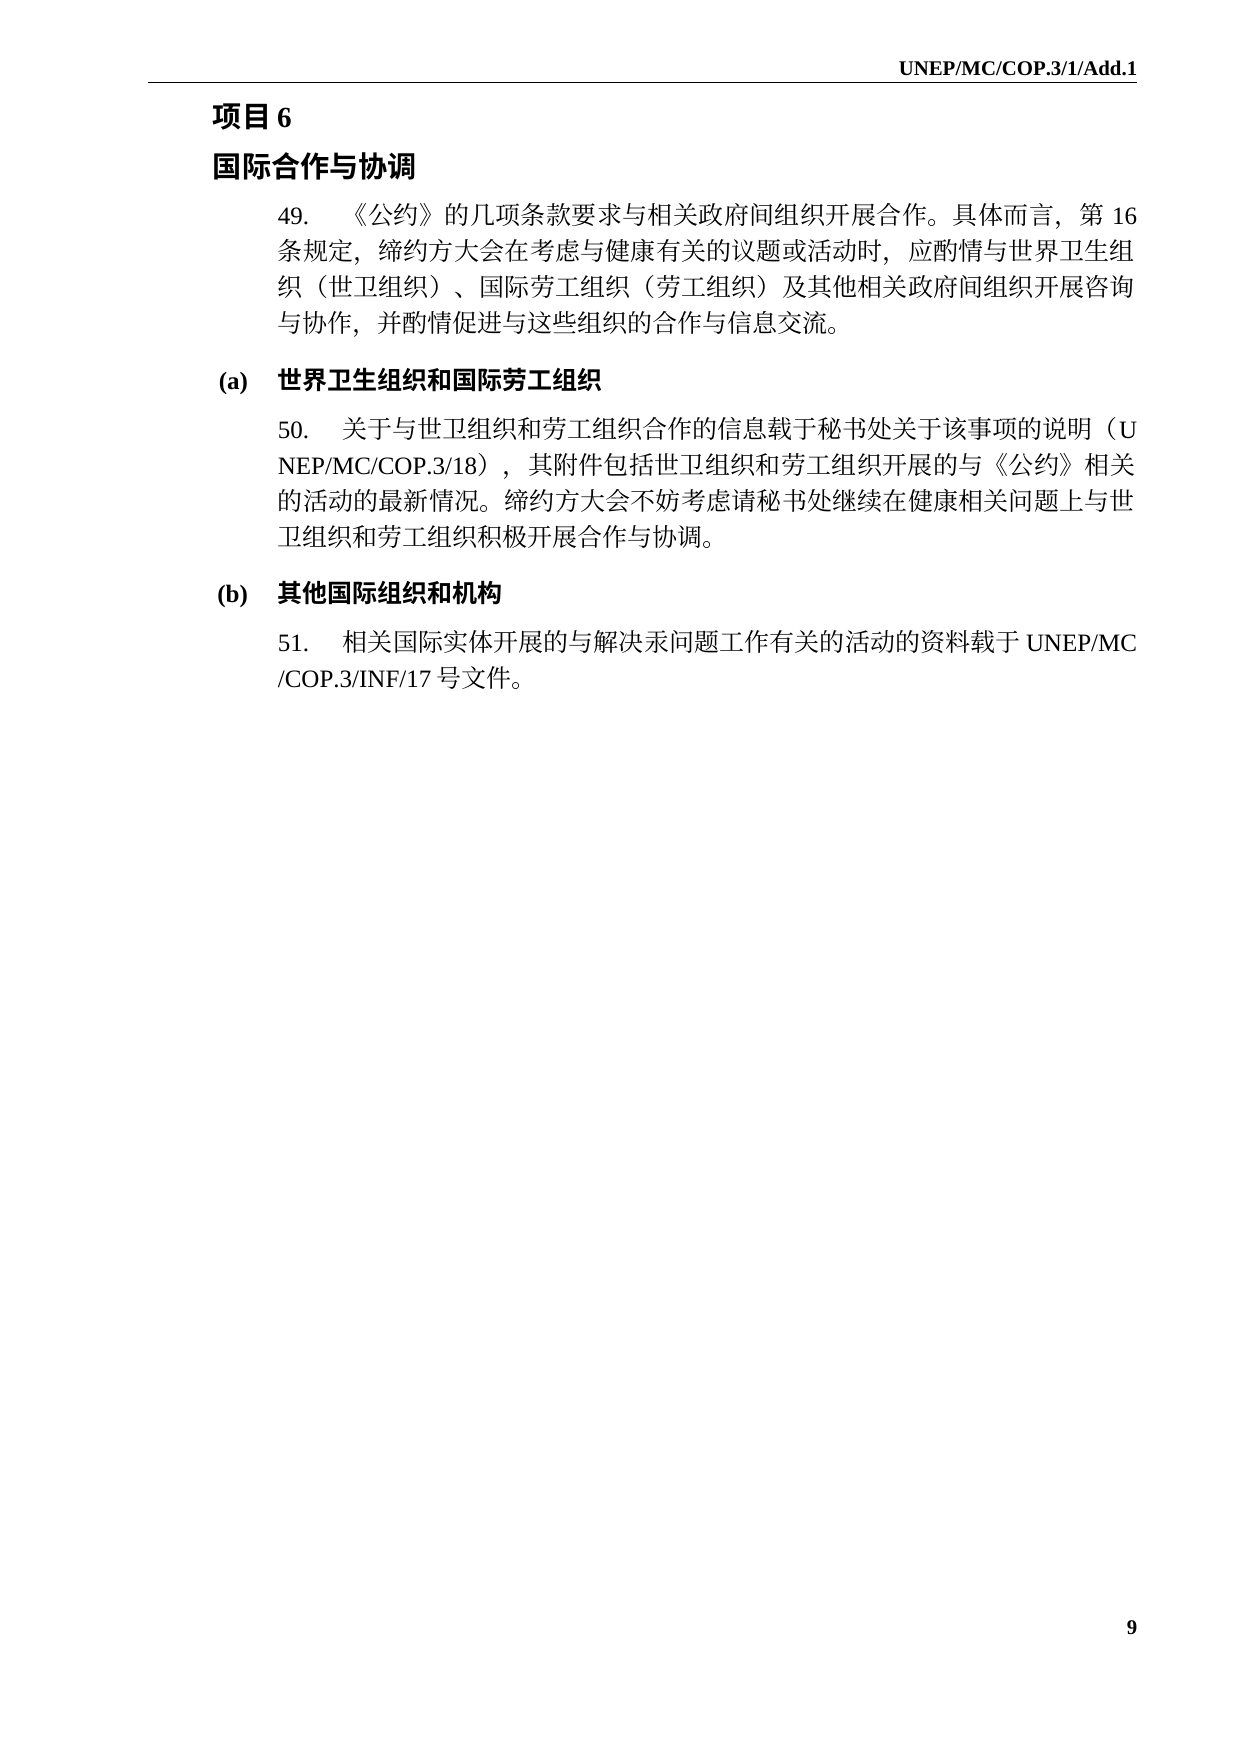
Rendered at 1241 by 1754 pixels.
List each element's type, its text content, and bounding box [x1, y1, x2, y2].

text 国际合作与协调 [213, 146, 1107, 186]
text 项目6 [213, 96, 1107, 136]
list 相关国际实体开展的与解决汞问题工作有关的活动的资料载于UNEP/MC/COP.3/INF/17号文件。 [278, 623, 1137, 694]
list 关于与世卫组织和劳工组织合作的信息载于秘书处关于该事项的说明（UNEP/MC/COP.3/18），其附件包括世卫组织和劳工组织开展的与《公约》相关的活动的最新情况。缔约方大会不妨考虑请秘书处继续在健康相关问题上与世卫组织和劳工组织积极开展合作与协调。 [278, 409, 1137, 553]
text (a) 世界卫生组织和国际劳工组织 [148, 361, 1107, 397]
text (b) 其他国际组织和机构 [148, 574, 1107, 610]
list 《公约》的几项条款要求与相关政府间组织开展合作。具体而言，第16条规定，缔约方大会在考虑与健康有关的议题或活动时，应酌情与世界卫生组织（世卫组织）、国际劳工组织（劳工组织）及其他相关政府间组织开展咨询与协作，并酌情促进与这些组织的合作与信息交流。 [278, 196, 1137, 340]
